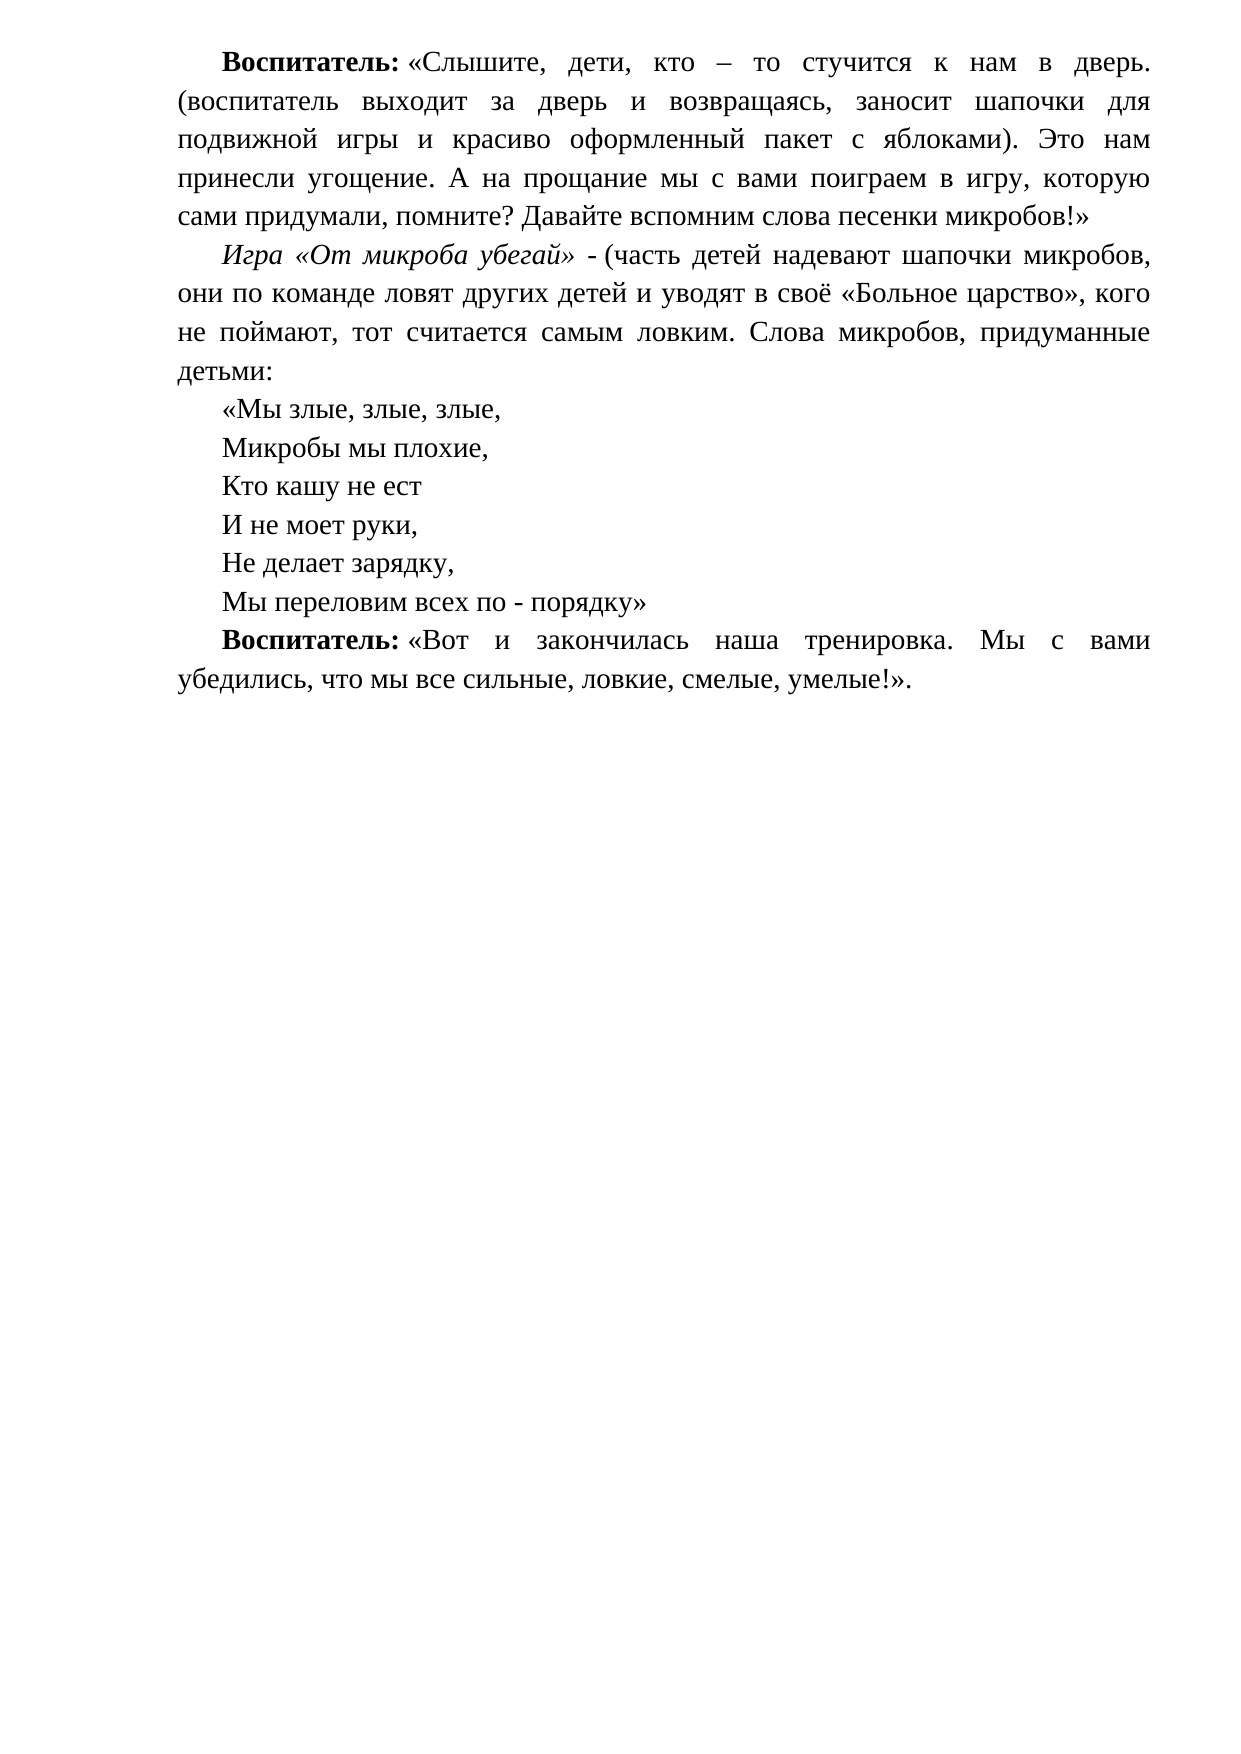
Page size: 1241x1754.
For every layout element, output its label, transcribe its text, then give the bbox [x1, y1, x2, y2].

text «Мы злые, злые, злые, [177, 391, 1152, 425]
text Кто кашу не ест [177, 468, 1152, 502]
text Не делает зарядку, [177, 545, 1152, 579]
text Мы переловим всех по - порядку» [177, 584, 1152, 617]
text И не моет руки, [177, 507, 1152, 540]
text Микробы мы плохие, [177, 430, 1152, 463]
text Воспитатель: «Слышите, дети, кто – то стучится к нам в дверь. (воспитатель выходит за дверь и возвращаясь, заносит шапочки для подвижной игры и красиво оформленный пакет с яблоками). Это нам принесли угощение. А на прощание мы с вами поиграем в игру, которую сами придумали, помните? Давайте вспомним слова песенки микробов!» [177, 44, 1152, 232]
text Воспитатель: «Вот и закончилась наша тренировка. Мы с вами убедились, что мы все сильные, ловкие, смелые, умелые!». [177, 622, 1152, 694]
text Игра «От микроба убегай» - (часть детей надевают шапочки микробов, они по команде ловят других детей и уводят в своё «Больное царство», кого не поймают, тот считается самым ловким. Слова микробов, придуманные детьми: [177, 237, 1152, 386]
